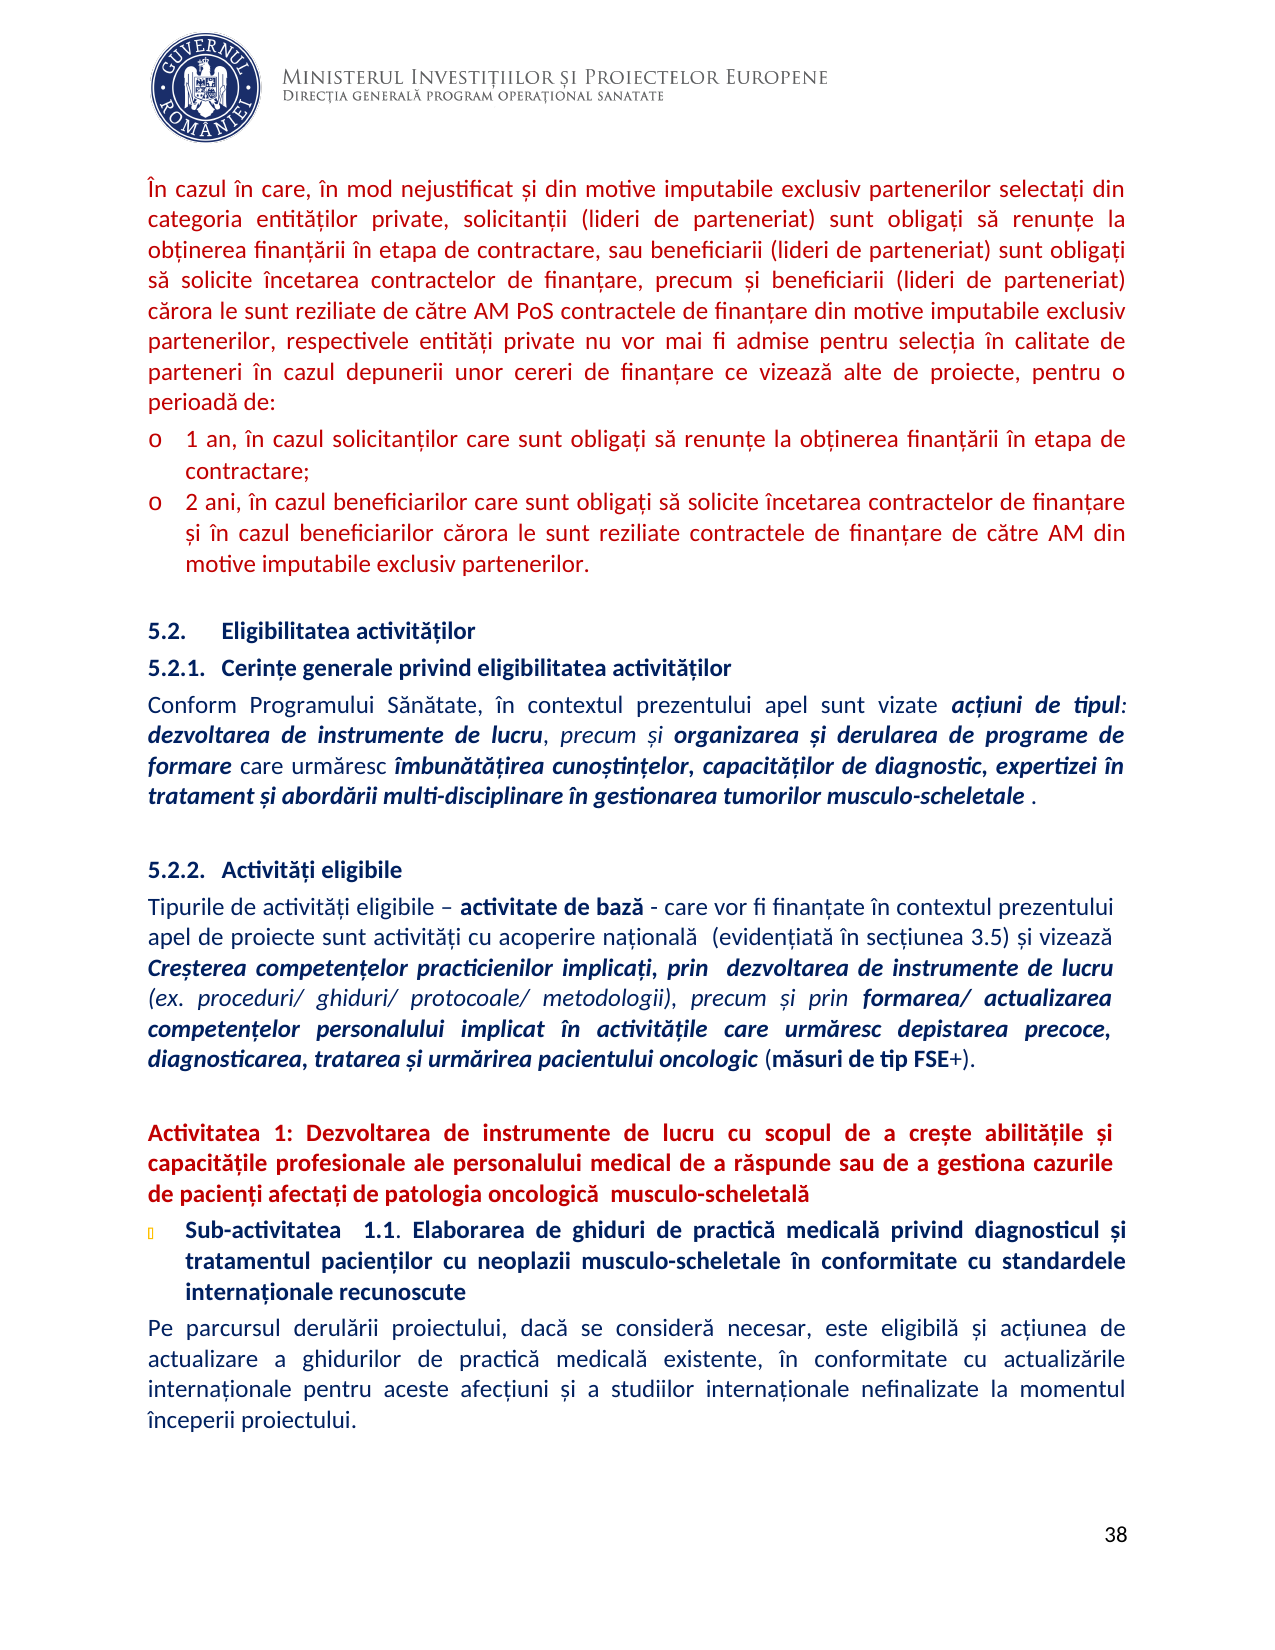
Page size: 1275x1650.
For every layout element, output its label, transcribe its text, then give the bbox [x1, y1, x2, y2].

text În cazul în care, în mod nejustificat și din motive imputabile exclusiv partenerilor selectați din categoria entităților private, solicitanții (lideri de parteneriat) sunt obligați să renunțe la obținerea finanțării în etapa de contractare, sau beneficiarii (lideri de parteneriat) sunt obligați să solicite încetarea contractelor de finanțare, precum și beneficiarii (lideri de parteneriat) cărora le sunt reziliate de către AM PoS contractele de finanțare din motive imputabile exclusiv partenerilor, respectivele entități private nu vor mai fi admise pentru selecția în calitate de parteneri în cazul depunerii unor cereri de finanțare ce vizează alte de proiecte, pentru o perioadă de: [148, 173, 1127, 417]
text Activitatea 1: Dezvoltarea de instrumente de lucru cu scopul de a crește abilitățile și capacitățile profesionale ale personalului medical de a răspunde sau de a gestiona cazurile de pacienți afectați de patologia oncologică musculo-scheletală [148, 1117, 1115, 1208]
list Eligibilitatea activităților [148, 615, 1127, 646]
picture [147, 29, 852, 145]
list Sub-activitatea 1.1. Elaborarea de ghiduri de practică medicală privind diagnosticul și tratamentul pacienților cu neoplazii musculo-scheletale în conformitate cu standardele internaționale recunoscute [148, 1214, 1127, 1306]
text Pe parcursul derulării proiectului, dacă se consideră necesar, este eligibilă și acțiunea de actualizare a ghidurilor de practică medicală existente, în conformitate cu actualizările internaționale pentru aceste afecțiuni și a studiilor internaționale nefinalizate la momentul începerii proiectului. [148, 1312, 1127, 1434]
text Conform Programului Sănătate, în contextul prezentului apel sunt vizate acțiuni de tipul: dezvoltarea de instrumente de lucru, precum și organizarea și derularea de programe de formare care urmăresc îmbunătățirea cunoștințelor, capacităților de diagnostic, expertizei în tratament și abordării multi-disciplinare în gestionarea tumorilor musculo-scheletale . [148, 689, 1127, 811]
list 2 ani, în cazul beneficiarilor care sunt obligați să solicite încetarea contractelor de finanțare și în cazul beneficiarilor cărora le sunt reziliate contractele de finanțare de către AM din motive imputabile exclusiv partenerilor. [148, 486, 1127, 578]
list Cerințe generale privind eligibilitatea activităților [148, 652, 1127, 682]
list 1 an, în cazul solicitanților care sunt obligați să renunțe la obținerea finanțării în etapa de contractare; [148, 423, 1127, 486]
text Tipurile de activități eligibile – activitate de bază - care vor fi finanțate în contextul prezentului apel de proiecte sunt activități cu acoperire națională (evidențiată în secțiunea 3.5) și vizează Creșterea competențelor practicienilor implicați, prin dezvoltarea de instrumente de lucru (ex. proceduri/ ghiduri/ protocoale/ metodologii), precum și prin formarea/ actualizarea competențelor personalului implicat în activitățile care urmăresc depistarea precoce, diagnosticarea, tratarea și urmărirea pacientului oncologic (măsuri de tip FSE+). [148, 891, 1115, 1074]
list Activități eligibile [148, 854, 1127, 884]
